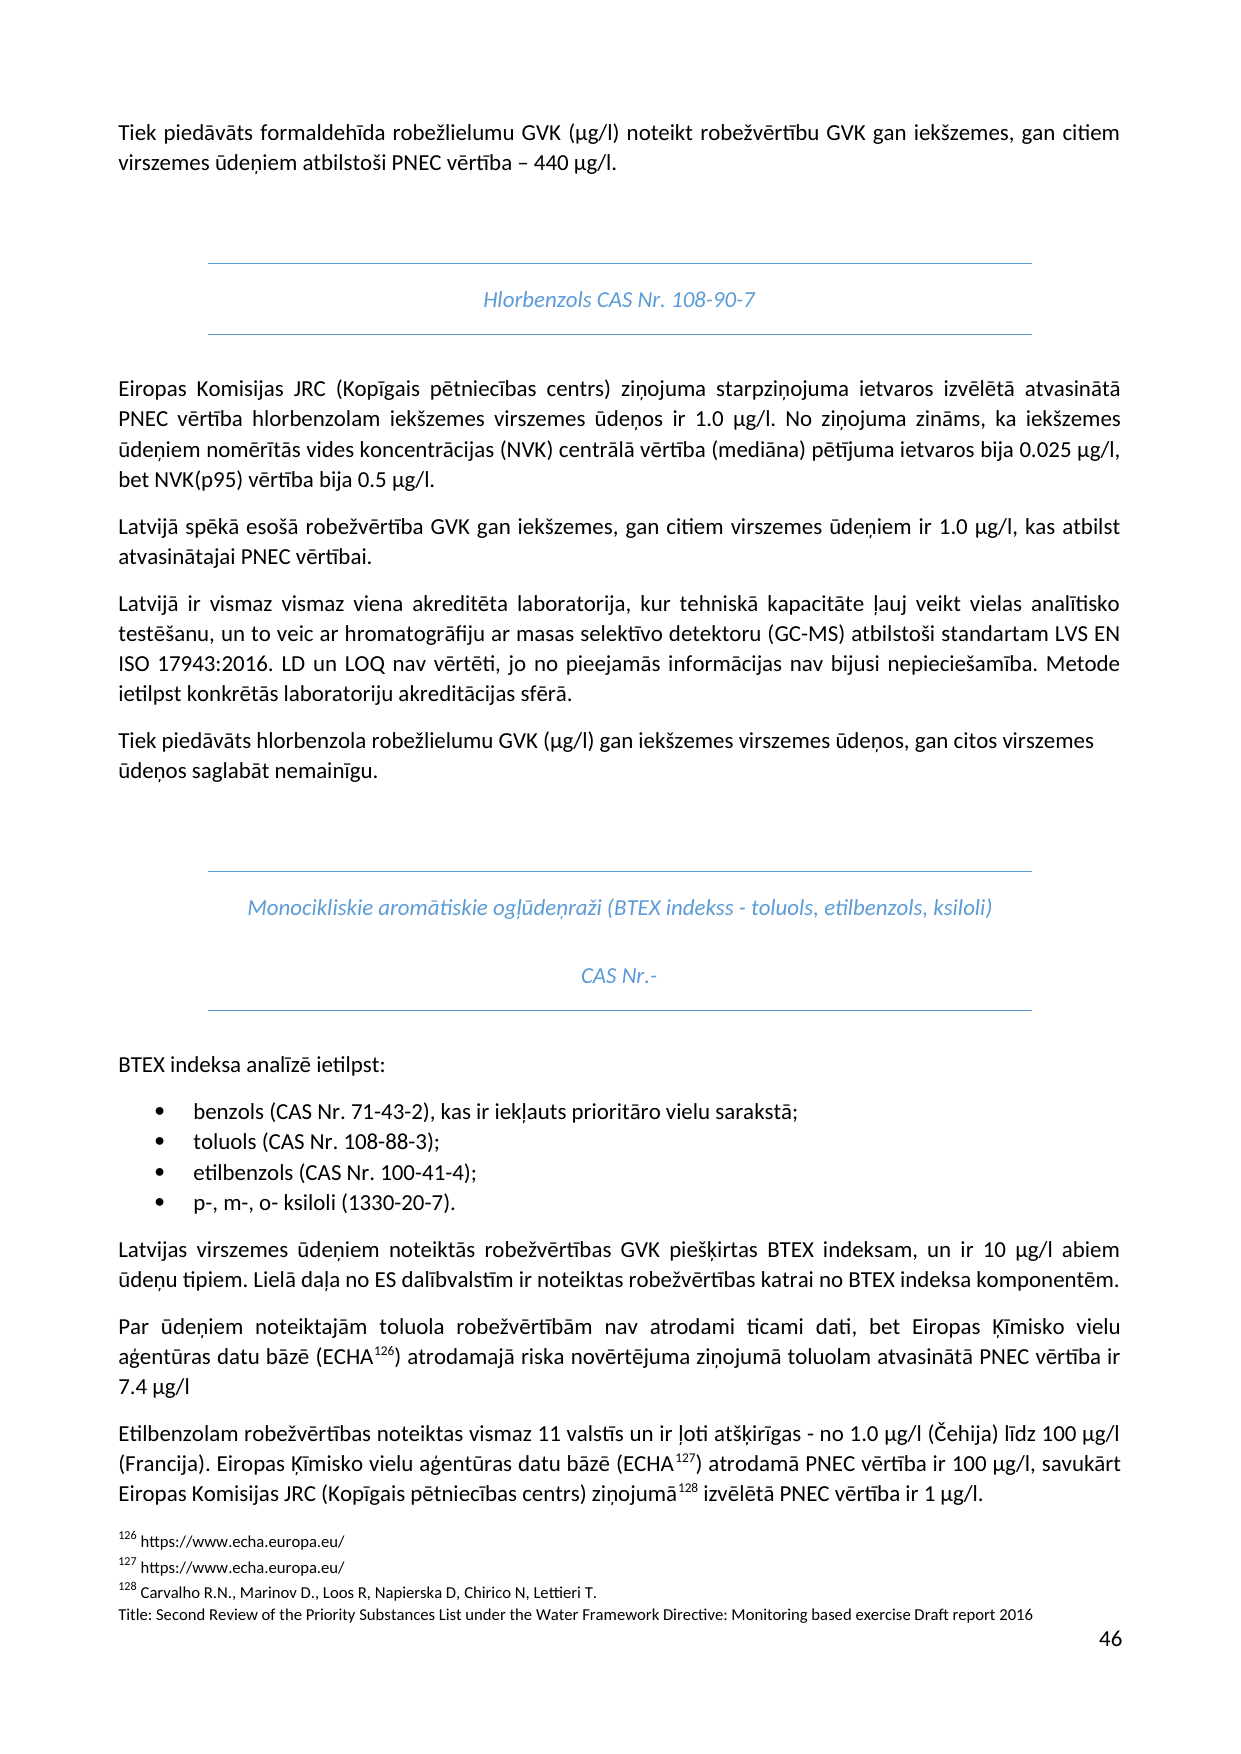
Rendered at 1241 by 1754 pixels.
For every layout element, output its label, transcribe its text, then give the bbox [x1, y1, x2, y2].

text Monocikliskie aromātiskie ogļūdeņraži (BTEX indekss - toluols, etilbenzols, ksiloli) [208, 872, 1032, 921]
text Tiek piedāvāts formaldehīda robežlielumu GVK (μg/l) noteikt robežvērtību GVK gan iekšzemes, gan citiem virszemes ūdeņiem atbilstoši PNEC vērtība – 440 µg/l. [118, 118, 1122, 176]
text Latvijas virszemes ūdeņiem noteiktās robežvērtības GVK piešķirtas BTEX indeksam, un ir 10 μg/l abiem ūdeņu tipiem. Lielā daļa no ES dalībvalstīm ir noteiktas robežvērtības katrai no BTEX indeksa komponentēm. [118, 1235, 1122, 1293]
list toluols (CAS Nr. 108-88-3); [156, 1127, 1122, 1156]
list benzols (CAS Nr. 71-43-2), kas ir iekļauts prioritāro vielu sarakstā; [156, 1097, 1122, 1125]
text BTEX indeksa analīzē ietilpst: [118, 1050, 1122, 1078]
text CAS Nr.- [208, 939, 1032, 1010]
text Latvijā ir vismaz vismaz viena akreditēta laboratorija, kur tehniskā kapacitāte ļauj veikt vielas analītisko testēšanu, un to veic ar hromatogrāfiju ar masas selektīvo detektoru (GC-MS) atbilstoši standartam LVS EN ISO 17943:2016. LD un LOQ nav vērtēti, jo no pieejamās informācijas nav bijusi nepieciešamība. Metode ietilpst konkrētās laboratoriju akreditācijas sfērā. [118, 589, 1122, 708]
list p-, m-, o- ksiloli (1330-20-7). [156, 1188, 1122, 1216]
text Par ūdeņiem noteiktajām toluola robežvērtībām nav atrodami ticami dati, bet Eiropas Ķīmisko vielu aģentūras datu bāzē (ECHA) atrodamajā riska novērtējuma ziņojumā toluolam atvasinātā PNEC vērtība ir 7.4 μg/l [118, 1312, 1122, 1400]
text Etilbenzolam robežvērtības noteiktas vismaz 11 valstīs un ir ļoti atšķirīgas - no 1.0 μg/l (Čehija) līdz 100 μg/l (Francija). Eiropas Ķīmisko vielu aģentūras datu bāzē (ECHA) atrodamā PNEC vērtība ir 100 μg/l, savukārt Eiropas Komisijas JRC (Kopīgais pētniecības centrs) ziņojumā izvēlētā PNEC vērtība ir 1 μg/l. [118, 1419, 1122, 1508]
text Tiek piedāvāts hlorbenzola robežlielumu GVK (μg/l) gan iekšzemes virszemes ūdeņos, gan citos virszemes ūdeņos saglabāt nemainīgu. [118, 726, 1122, 785]
text Hlorbenzols CAS Nr. 108-90-7 [208, 264, 1032, 334]
text Latvijā spēkā esošā robežvērtība GVK gan iekšzemes, gan citiem virszemes ūdeņiem ir 1.0 μg/l, kas atbilst atvasinātajai PNEC vērtībai. [118, 512, 1122, 570]
list etilbenzols (CAS Nr. 100-41-4); [156, 1158, 1122, 1186]
text Eiropas Komisijas JRC (Kopīgais pētniecības centrs) ziņojuma starpziņojuma ietvaros izvēlētā atvasinātā PNEC vērtība hlorbenzolam iekšzemes virszemes ūdeņos ir 1.0 μg/l. No ziņojuma zināms, ka iekšzemes ūdeņiem nomērītās vides koncentrācijas (NVK) centrālā vērtība (mediāna) pētījuma ietvaros bija 0.025 µg/l, bet NVK(p95) vērtība bija 0.5 µg/l. [118, 374, 1122, 493]
